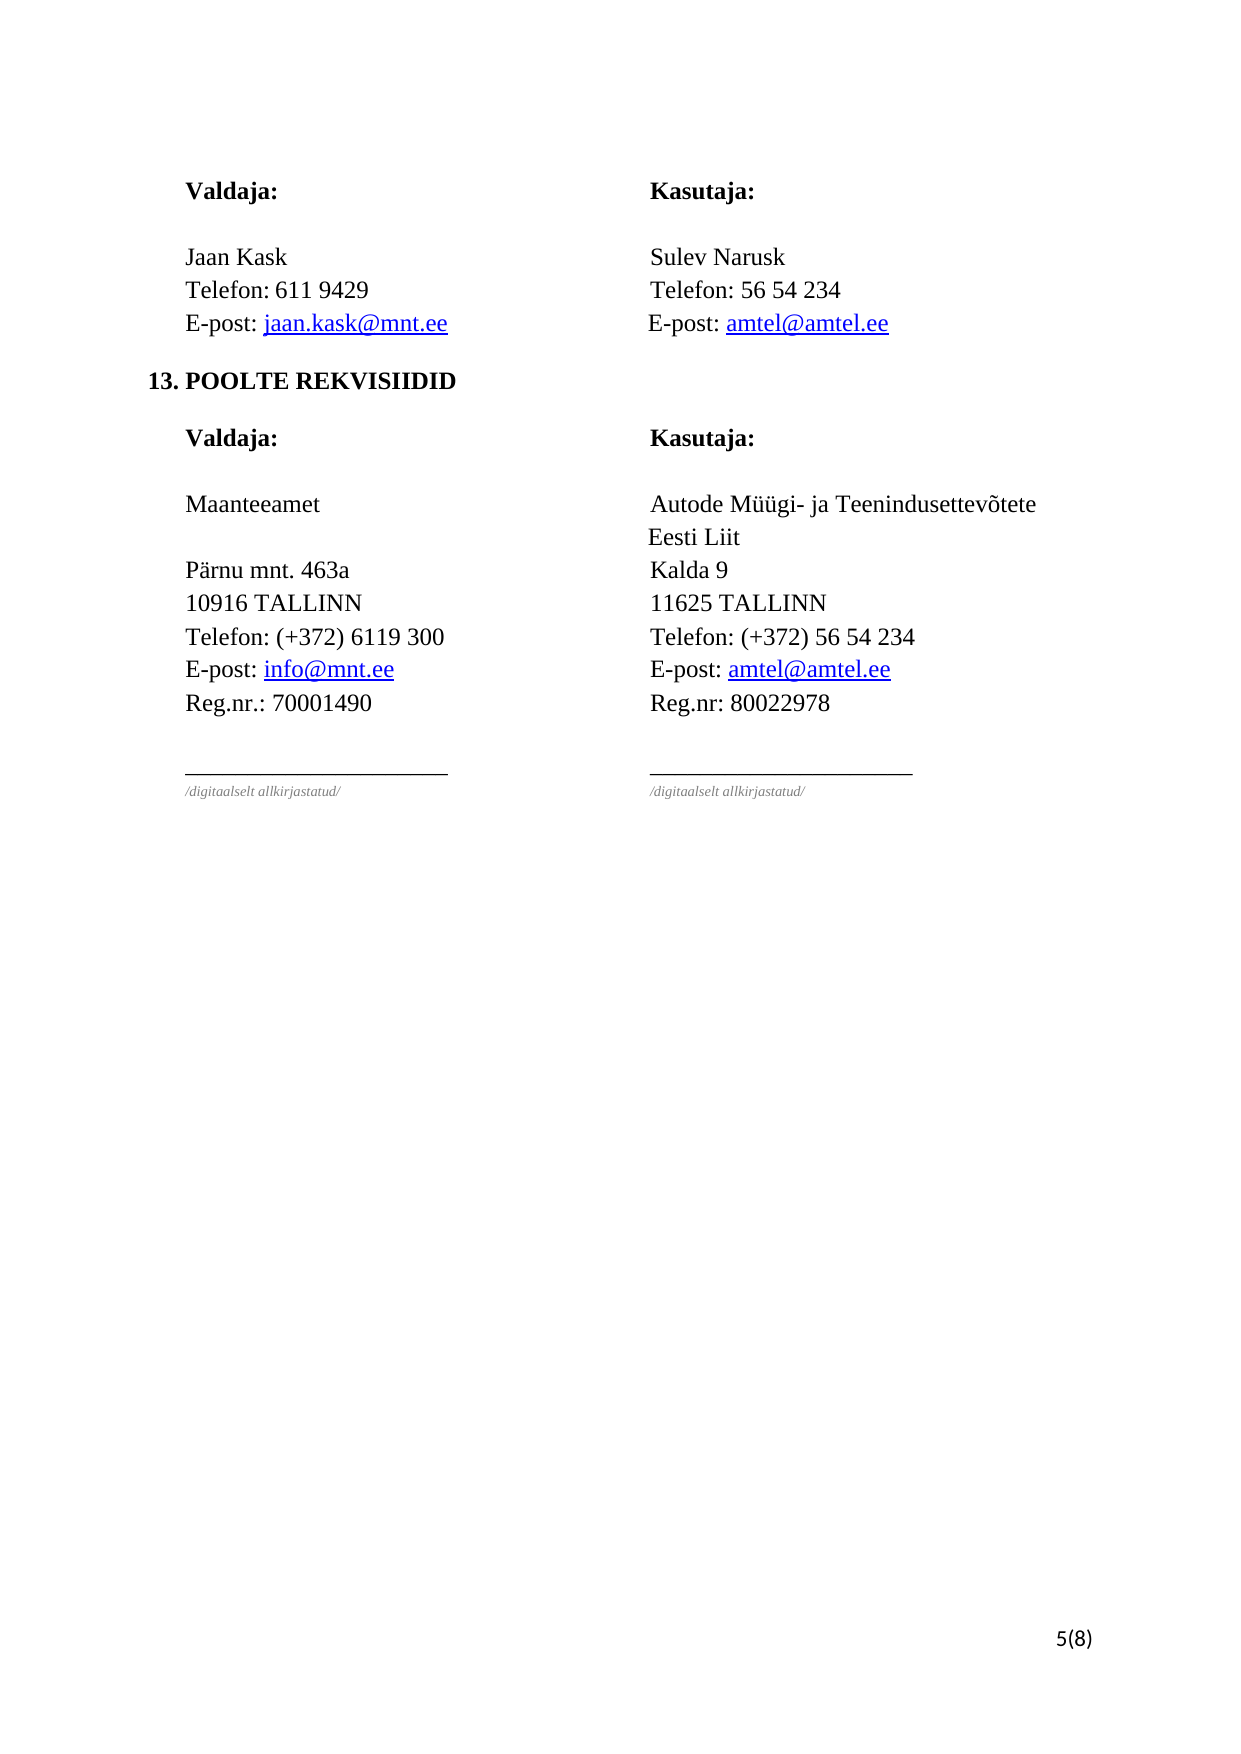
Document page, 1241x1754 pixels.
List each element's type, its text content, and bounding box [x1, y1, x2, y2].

text Eesti Liit [185, 522, 1093, 551]
list POOLTE REKVISIIDID [148, 366, 1093, 395]
text Telefon: 611 9429 Telefon: 56 54 234 [185, 275, 1093, 304]
text 10916 TALLINN 11625 TALLINN [185, 588, 1093, 617]
text Valdaja: Kasutaja: [185, 423, 1093, 452]
text E-post: jaan.kask@mnt.ee E-post: amtel@amtel.ee [148, 308, 1093, 337]
text /digitaalselt allkirjastatud/ /digitaalselt allkirjastatud/ [185, 782, 1093, 811]
text Valdaja: Kasutaja: [185, 176, 1093, 205]
text Jaan Kask Sulev Narusk [185, 242, 1093, 271]
text Maanteeamet Autode Müügi- ja Teenindusettevõtete [185, 489, 1093, 518]
text Pärnu mnt. 463a Kalda 9 [185, 556, 1093, 584]
text E-post: info@mnt.ee E-post: amtel@amtel.ee [185, 654, 1093, 683]
text Reg.nr.: 70001490 Reg.nr: 80022978 [185, 688, 1093, 716]
text _____________________ _____________________ [185, 749, 1093, 778]
text Telefon: (+372) 6119 300 Telefon: (+372) 56 54 234 [185, 622, 1093, 650]
